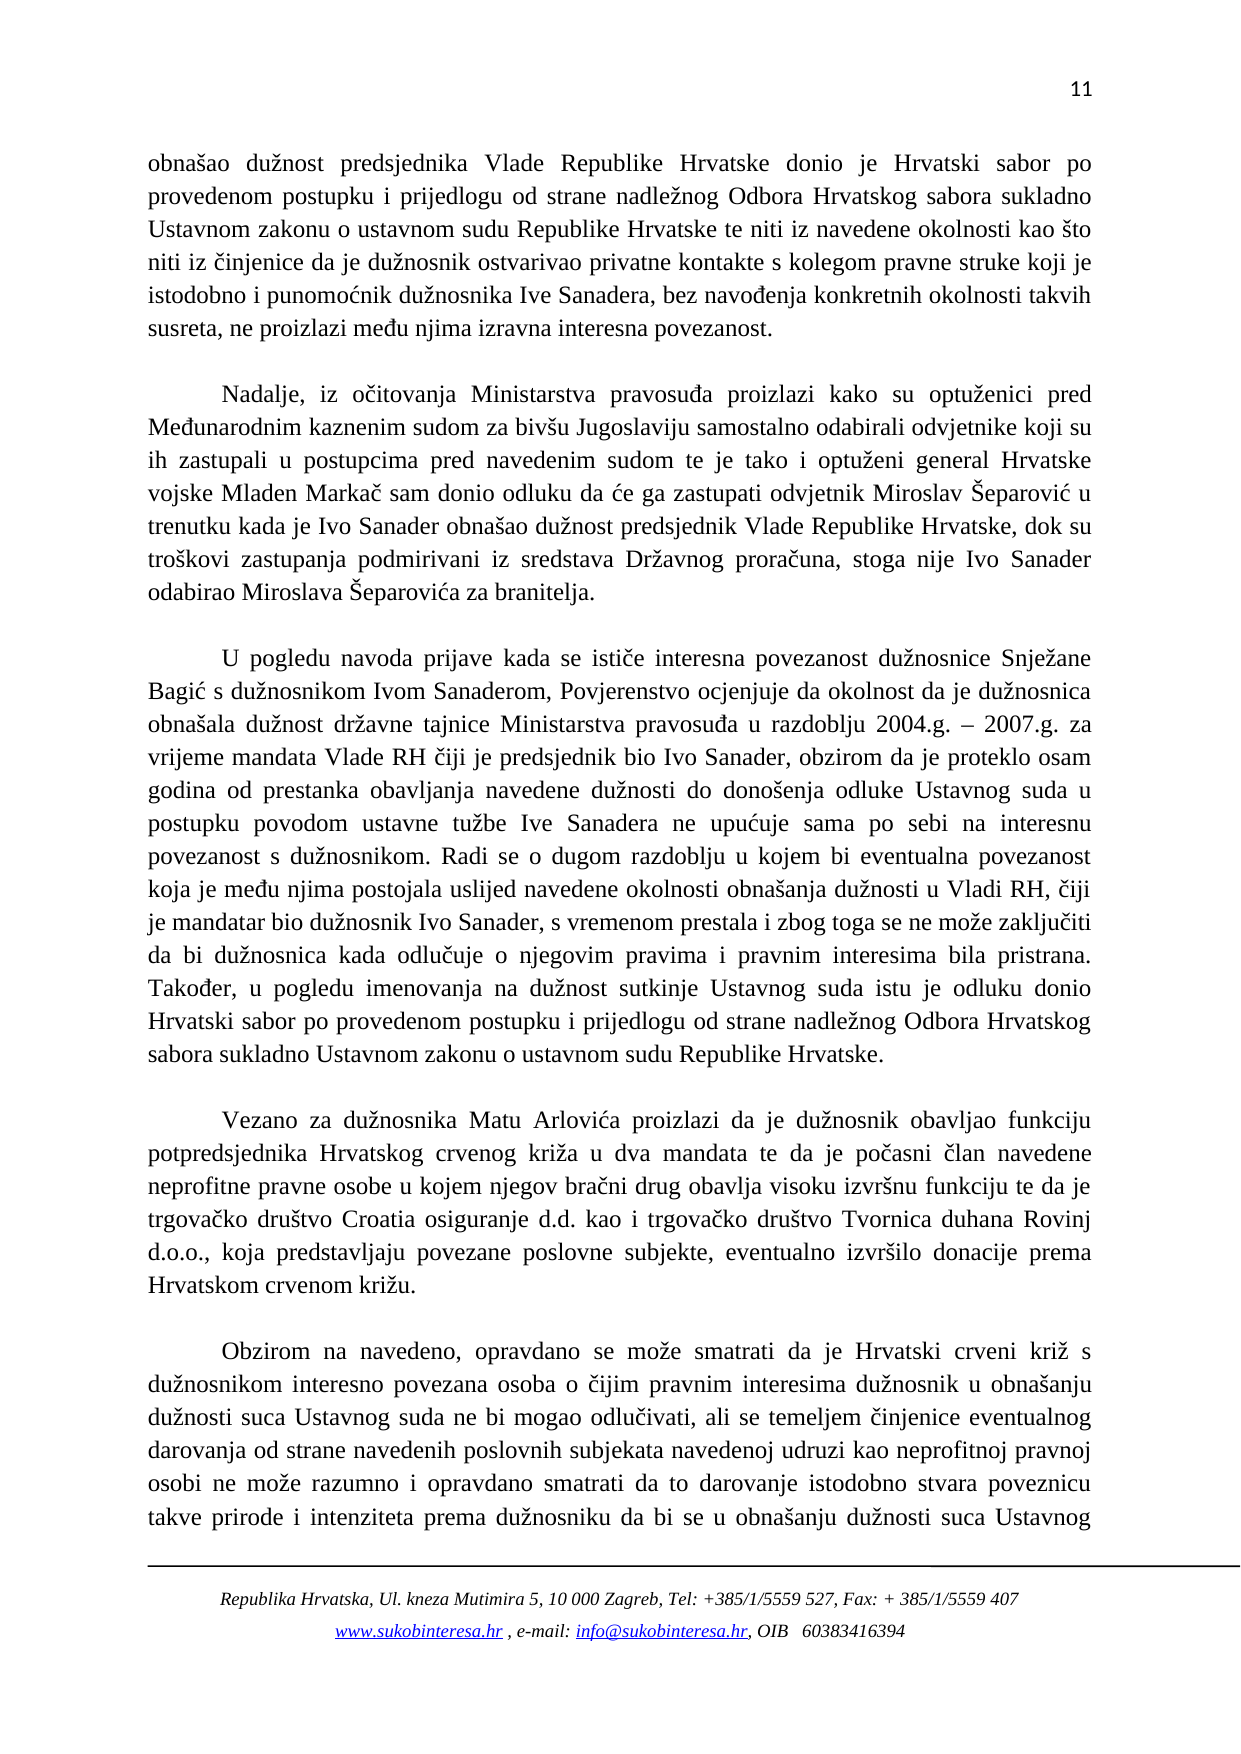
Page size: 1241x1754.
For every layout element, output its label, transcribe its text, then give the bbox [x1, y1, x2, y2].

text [148, 148, 1092, 342]
text Vezano za dužnosnika Matu Arlovića proizlazi da je dužnosnik obavljao funkciju potpredsjednika Hrvatskog crvenog križa u dva mandata te da je počasni član navedene neprofitne pravne osobe u kojem njegov bračni drug obavlja visoku izvršnu funkciju te da je trgovačko društvo Croatia osiguranje d.d. kao i trgovačko društvo Tvornica duhana Rovinj d.o.o., koja predstavljaju povezane poslovne subjekte, eventualno izvršilo donacije prema Hrvatskom crvenom križu. [148, 1105, 1092, 1299]
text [148, 1336, 1092, 1530]
text U pogledu navoda prijave kada se ističe interesna povezanost dužnosnice Snježane Bagić s dužnosnikom Ivom Sanaderom, Povjerenstvo ocjenjuje da okolnost da je dužnosnica obnašala dužnost državne tajnice Ministarstva pravosuđa u razdoblju 2004.g. – 2007.g. za vrijeme mandata Vlade RH čiji je predsjednik bio Ivo Sanader, obzirom da je proteklo osam godina od prestanka obavljanja navedene dužnosti do donošenja odluke Ustavnog suda u postupku povodom ustavne tužbe Ive Sanadera ne upućuje sama po sebi na interesnu povezanost s dužnosnikom. Radi se o dugom razdoblju u kojem bi eventualna povezanost koja je među njima postojala uslijed navedene okolnosti obnašanja dužnosti u Vladi RH, čiji je mandatar bio dužnosnik Ivo Sanader, s vremenom prestala i zbog toga se ne može zaključiti da bi dužnosnica kada odlučuje o njegovim pravima i pravnim interesima bila pristrana. Također, u pogledu imenovanja na dužnost sutkinje Ustavnog suda istu je odluku donio Hrvatski sabor po provedenom postupku i prijedlogu od strane nadležnog Odbora Hrvatskog sabora sukladno Ustavnom zakonu o ustavnom sudu Republike Hrvatske. [148, 643, 1092, 1068]
text Nadalje, iz očitovanja Ministarstva pravosuđa proizlazi kako su optuženici pred Međunarodnim kaznenim sudom za bivšu Jugoslaviju samostalno odabirali odvjetnike koji su ih zastupali u postupcima pred navedenim sudom te je tako i optuženi general Hrvatske vojske Mladen Markač sam donio odluku da će ga zastupati odvjetnik Miroslav Šeparović u trenutku kada je Ivo Sanader obnašao dužnost predsjednik Vlade Republike Hrvatske, dok su troškovi zastupanja podmirivani iz sredstava Državnog proračuna, stoga nije Ivo Sanader odabirao Miroslava Šeparovića za branitelja. [148, 379, 1092, 606]
